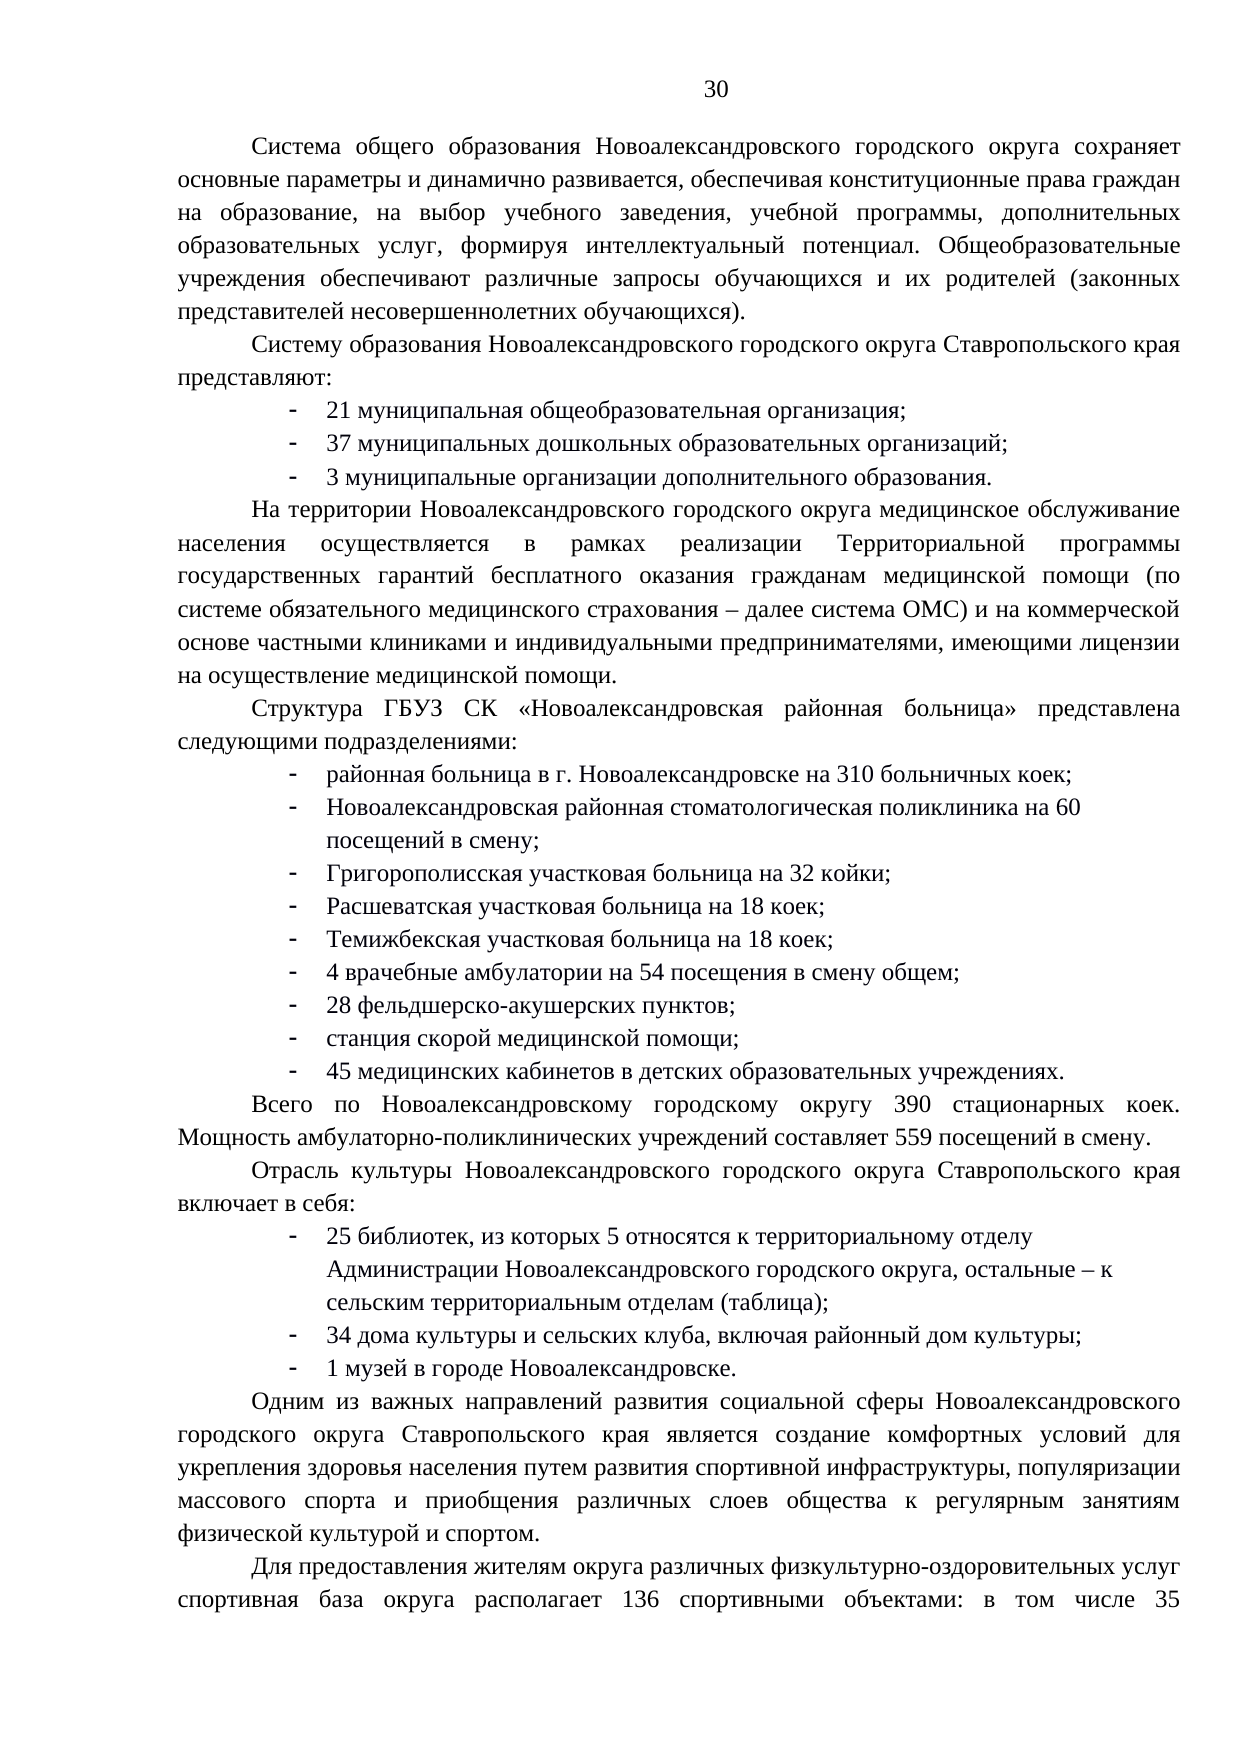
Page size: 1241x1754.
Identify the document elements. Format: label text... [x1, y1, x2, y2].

list Темижбекская участковая больница на 18 коек; [288, 924, 1181, 953]
list Григорополисская участковая больница на 32 койки; [288, 858, 1181, 887]
text Система общего образования Новоалександровского городского округа сохраняет основные параметры и динамично развивается, обеспечивая конституционные права граждан на образование, на выбор учебного заведения, учебной программы, дополнительных образовательных услуг, формируя интеллектуальный потенциал. Общеобразовательные учреждения обеспечивают различные запросы обучающихся и их родителей (законных представителей несовершеннолетних обучающихся). [177, 131, 1181, 325]
text Отрасль культуры Новоалександровского городского округа Ставропольского края включает в себя: [177, 1155, 1181, 1217]
list 1 музей в городе Новоалександровске. [288, 1353, 1181, 1382]
list Расшеватская участковая больница на 18 коек; [288, 891, 1181, 919]
list 3 муниципальные организации дополнительного образования. [288, 462, 1181, 490]
text Структура ГБУЗ СК «Новоалександровская районная больница» представлена следующими подразделениями: [177, 693, 1181, 754]
text Систему образования Новоалександровского городского округа Ставропольского края представляют: [177, 329, 1181, 391]
list 21 муниципальная общеобразовательная организация; [288, 396, 1181, 424]
list 25 библиотек, из которых 5 относятся к территориальному отделу Администрации Новоалександровского городского округа, остальные – к сельским территориальным отделам (таблица); [288, 1221, 1181, 1316]
text Одним из важных направлений развития социальной сферы Новоалександровского городского округа Ставропольского края является создание комфортных условий для укрепления здоровья населения путем развития спортивной инфраструктуры, популяризации массового спорта и приобщения различных слоев общества к регулярным занятиям физической культурой и спортом. [177, 1386, 1181, 1547]
list 4 врачебные амбулатории на 54 посещения в смену общем; [288, 957, 1181, 986]
list районная больница в г. Новоалександровске на 310 больничных коек; [288, 759, 1181, 787]
text На территории Новоалександровского городского округа медицинское обслуживание населения осуществляется в рамках реализации Территориальной программы государственных гарантий бесплатного оказания гражданам медицинской помощи (по системе обязательного медицинского страхования – далее система ОМС) и на коммерческой основе частными клиниками и индивидуальными предпринимателями, имеющими лицензии на осуществление медицинской помощи. [177, 494, 1181, 688]
list 37 муниципальных дошкольных образовательных организаций; [288, 428, 1181, 457]
list 34 дома культуры и сельских клуба, включая районный дом культуры; [288, 1320, 1181, 1349]
list 45 медицинских кабинетов в детских образовательных учреждениях. [288, 1056, 1181, 1085]
text Всего по Новоалександровскому городскому округу 390 стационарных коек. Мощность амбулаторно-поликлинических учреждений составляет 559 посещений в смену. [177, 1089, 1181, 1151]
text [177, 1551, 1181, 1613]
list станция скорой медицинской помощи; [288, 1023, 1181, 1052]
list Новоалександровская районная стоматологическая поликлиника на 60 посещений в смену; [288, 792, 1181, 853]
list 28 фельдшерско-акушерских пунктов; [288, 990, 1181, 1019]
